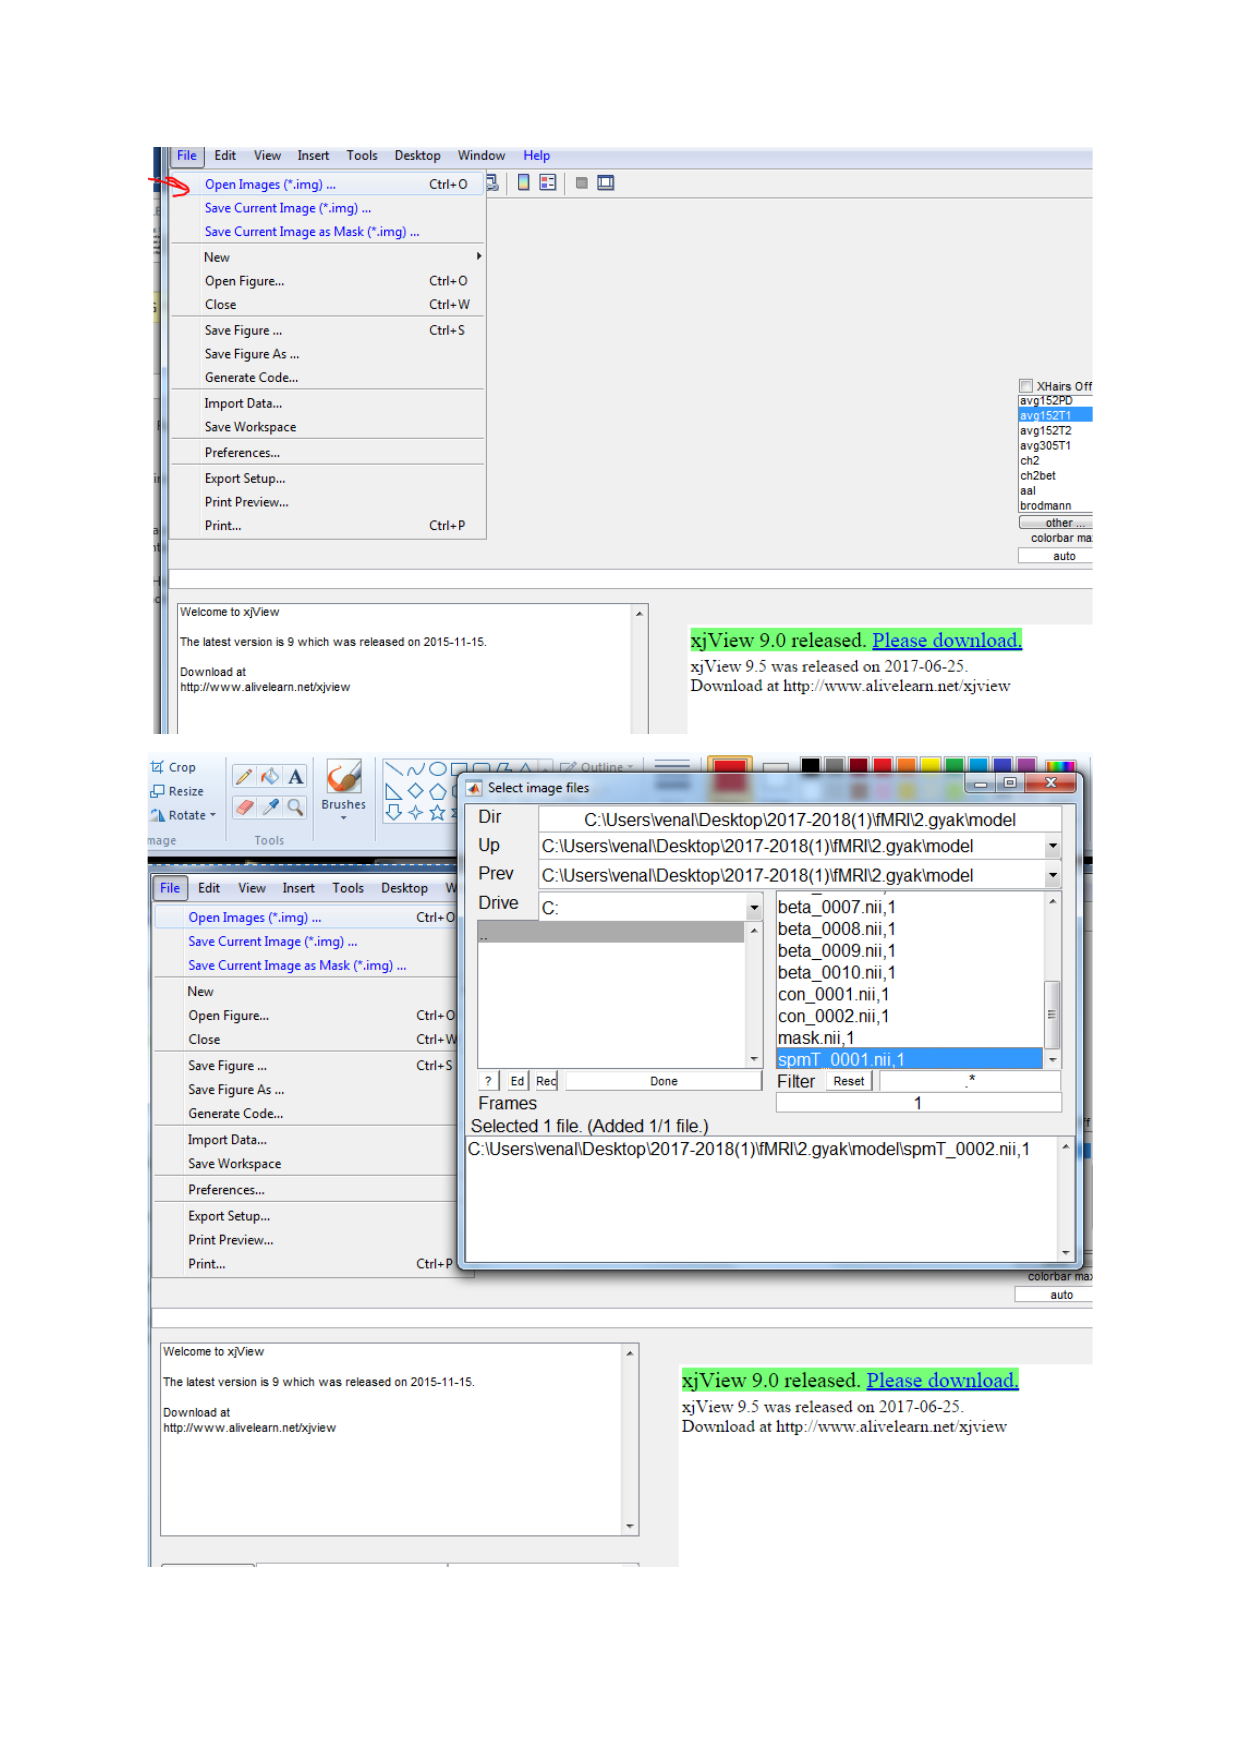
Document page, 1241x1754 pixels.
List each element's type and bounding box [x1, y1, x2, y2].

picture [147, 752, 1093, 1567]
picture [147, 147, 1093, 734]
